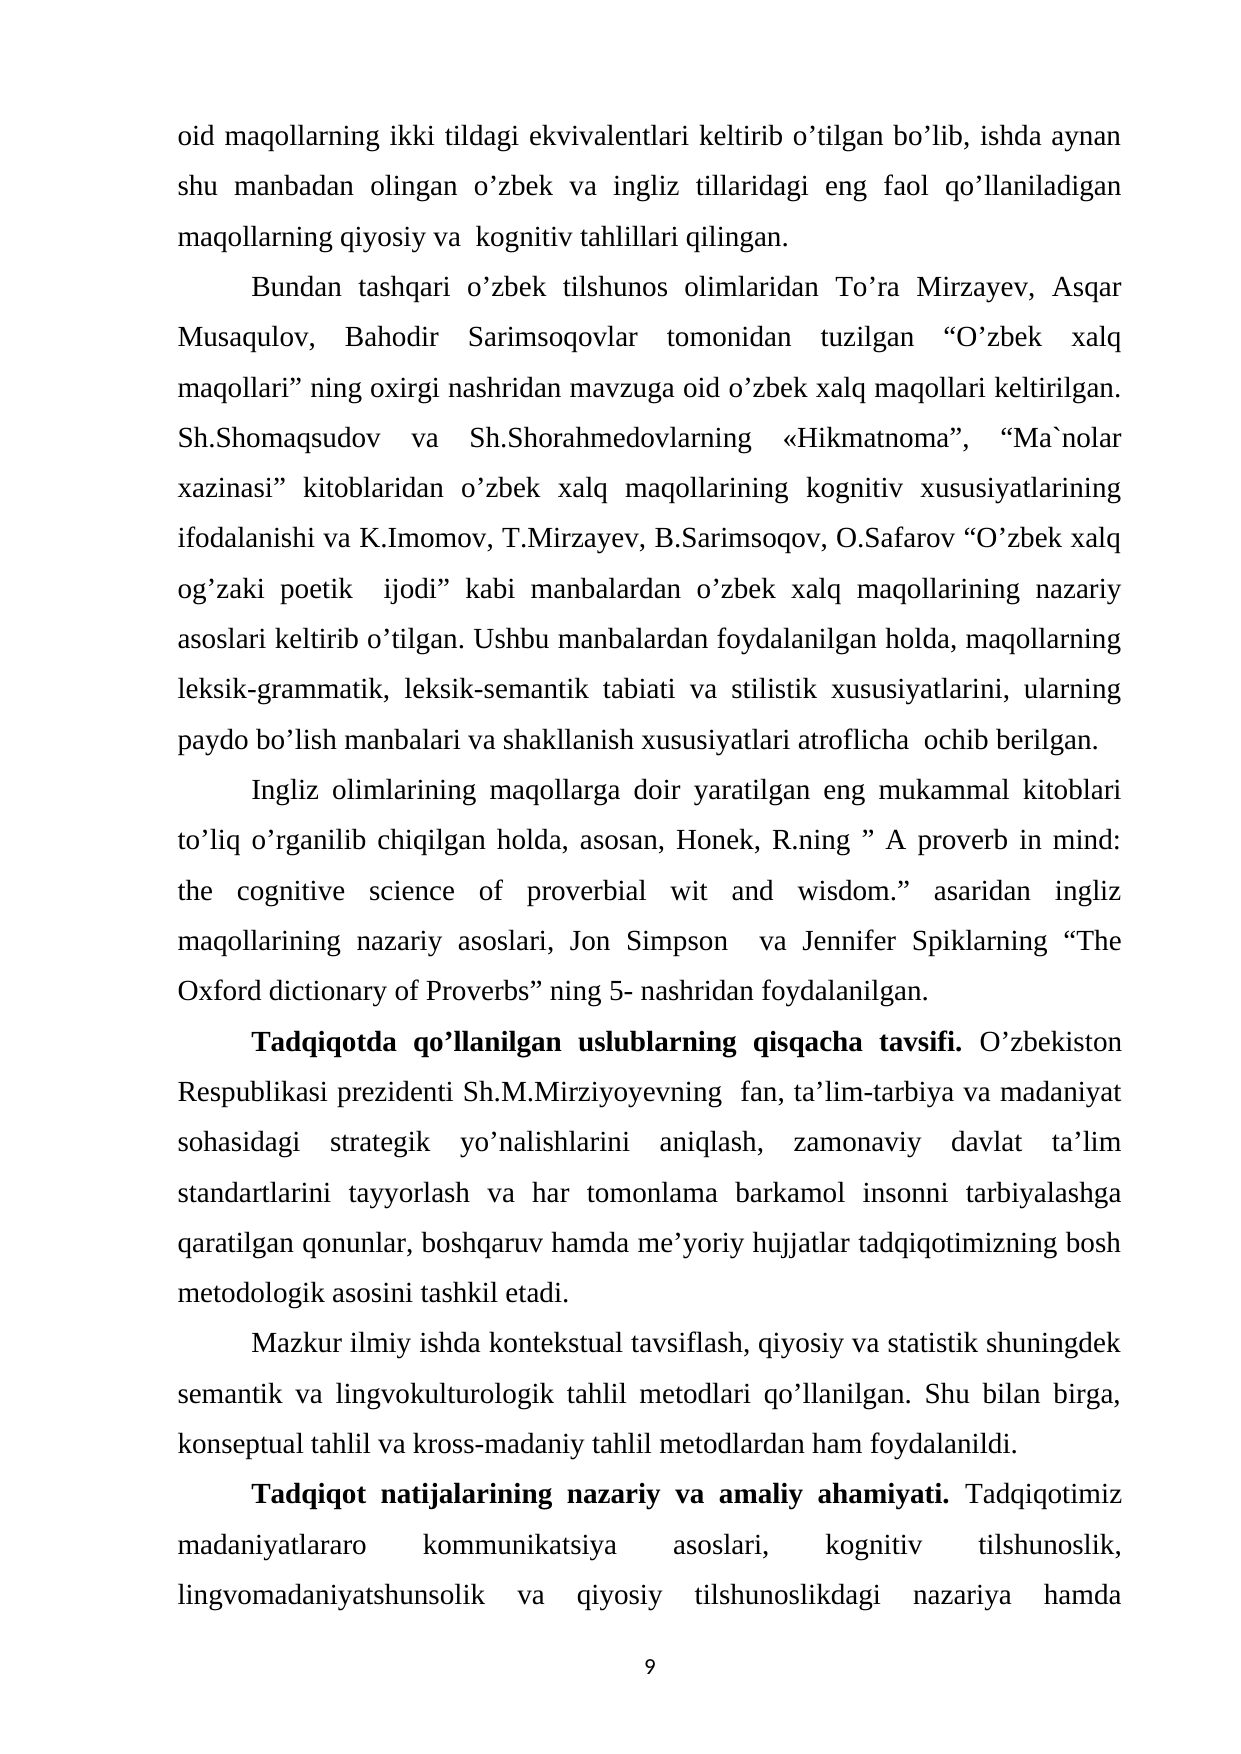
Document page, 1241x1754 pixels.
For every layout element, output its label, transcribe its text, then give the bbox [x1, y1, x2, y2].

text Mazkur ilmiy ishda kontekstual tavsiflash, qiyosiy va statistik shuningdek semantik va lingvokulturologik tahlil metodlari qo’llanilgan. Shu bilan birga, konseptual tahlil va kross-madaniy tahlil metodlardan ham foydalanildi. [177, 1326, 1122, 1460]
text Bundan tashqari o’zbek tilshunos olimlaridan To’ra Mirzayev, Asqar Musaqulov, Bahodir Sarimsoqovlar tomonidan tuzilgan “O’zbek xalq maqollari” ning oxirgi nashridan mavzuga oid o’zbek xalq maqollari keltirilgan. Sh.Shomaqsudov va Sh.Shorahmеdovlarning «Hikmatnoma”, “Ma`nolar xazinasi” kitoblaridan o’zbek xalq maqollarining kognitiv xususiyatlarining ifodalanishi va K.Imomov, T.Mirzayev, B.Sarimsoqov, O.Safarov “O’zbek xalq og’zaki poetik ijodi” kabi manbalardan o’zbek xalq maqollarining nazariy asoslari keltirib o’tilgan. Ushbu manbalardan foydalanilgan holda, maqollarning leksik-grammatik, leksik-semantik tabiati va stilistik xususiyatlarini, ularning paydo bo’lish manbalari va shakllanish xususiyatlari atroflicha ochib berilgan. [177, 269, 1122, 755]
text Tadqiqotda qo’llanilgan uslublarning qisqacha tavsifi. O’zbekiston Respublikasi prezidenti Sh.M.Mirziyoyevning fan, ta’lim-tarbiya va madaniyat sohasidagi strategik yo’nalishlarini aniqlash, zamonaviy davlat ta’lim standartlarini tayyorlash va har tomonlama barkamol insonni tarbiyalashga qaratilgan qonunlar, boshqaruv hamda me’yoriy hujjatlar tadqiqotimizning bosh metodologik asosini tashkil etadi. [177, 1024, 1122, 1309]
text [177, 1477, 1122, 1611]
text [177, 118, 1122, 252]
text Ingliz olimlarining maqollarga doir yaratilgan eng mukammal kitoblari to’liq o’rganilib chiqilgan holda, asosan, Honek, R.ning ” A proverb in mind: the cognitive science of proverbial wit and wisdom.” asaridan ingliz maqollarining nazariy asoslari, Jon Simpson va Jennifer Spiklarning “The Oxford dictionary of Proverbs” ning 5- nashridan foydalanilgan. [177, 772, 1122, 1007]
